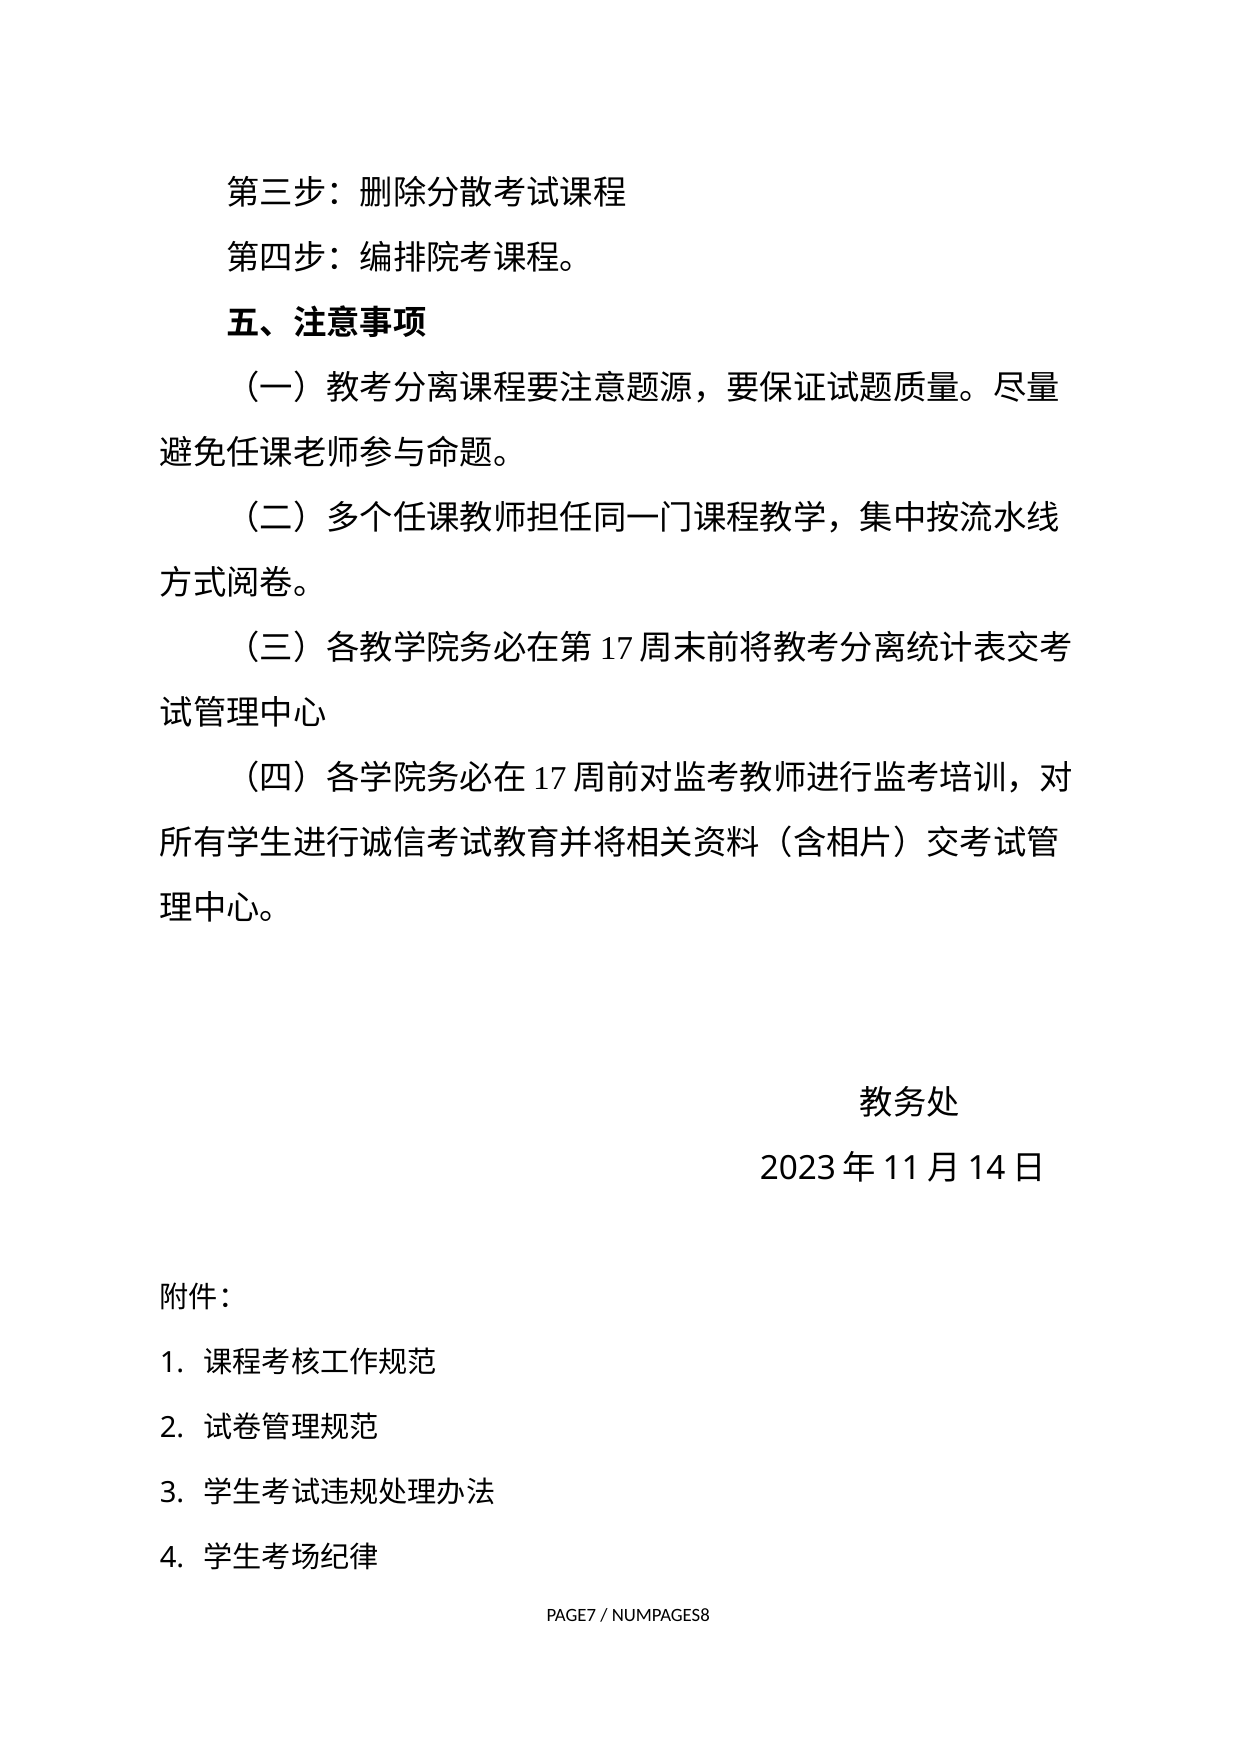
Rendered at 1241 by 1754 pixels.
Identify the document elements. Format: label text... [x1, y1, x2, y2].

text 五、注意事项 [159, 287, 1092, 352]
list 学生考场纪律 [159, 1522, 1092, 1587]
list （三）各教学院务必在第17周末前将教考分离统计表交考试管理中心 [159, 612, 1092, 742]
list 附件： [159, 1262, 1092, 1327]
list （二）多个任课教师担任同一门课程教学，集中按流水线方式阅卷。 [159, 482, 1092, 612]
list （一）教考分离课程要注意题源，要保证试题质量。尽量避免任课老师参与命题。 [159, 352, 1092, 482]
list 学生考试违规处理办法 [159, 1457, 1092, 1522]
list 教务处 [159, 1067, 1092, 1132]
list 课程考核工作规范 [159, 1327, 1092, 1392]
list 试卷管理规范 [159, 1392, 1092, 1457]
list 第三步：删除分散考试课程 [159, 157, 1092, 222]
list 第四步：编排院考课程。 [159, 222, 1092, 287]
list （四）各学院务必在17周前对监考教师进行监考培训，对所有学生进行诚信考试教育并将相关资料（含相片）交考试管理中心。 [159, 742, 1092, 937]
list 2023年11月14日 [159, 1132, 1092, 1197]
